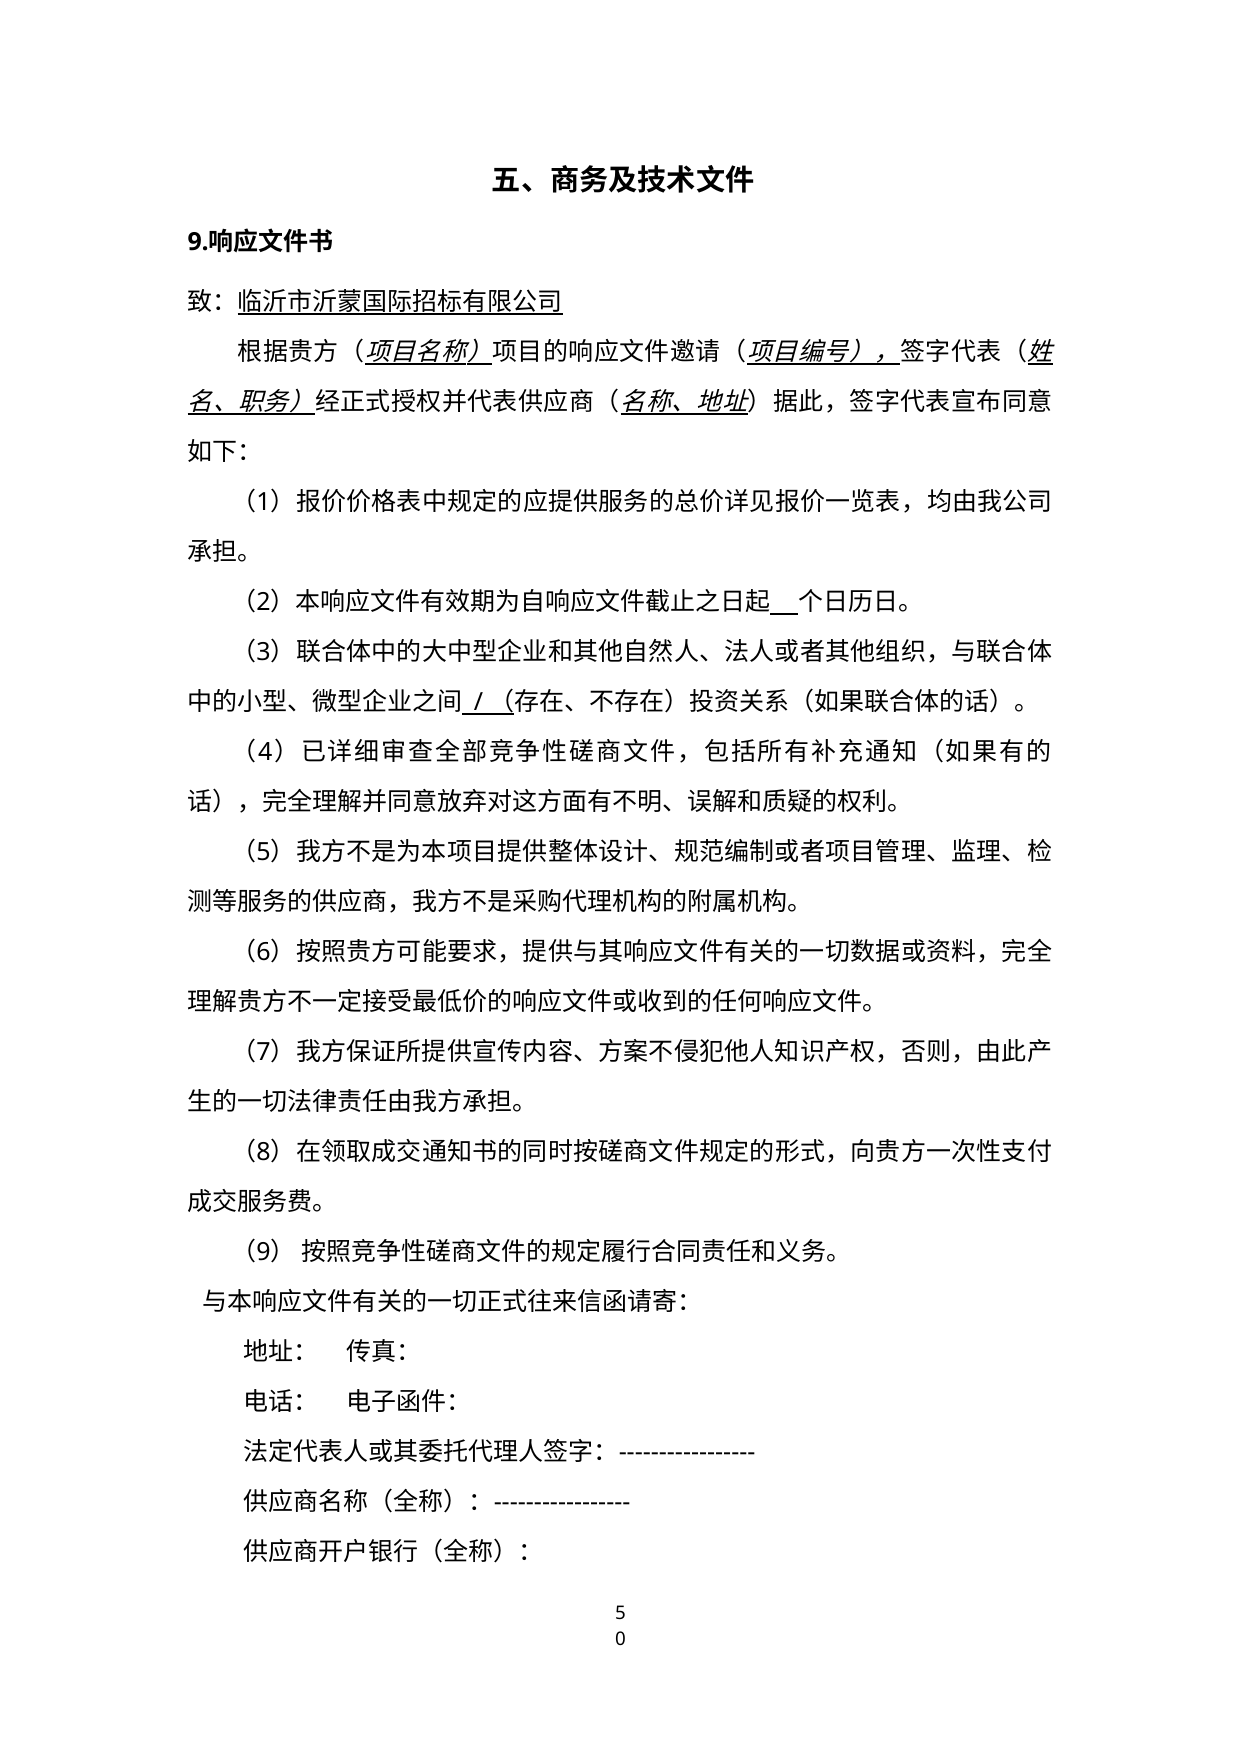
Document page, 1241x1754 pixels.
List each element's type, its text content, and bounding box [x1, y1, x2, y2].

text 供应商开户银行（全称）： [243, 1521, 1053, 1571]
text （1）报价价格表中规定的应提供服务的总价详见报价一览表，均由我公司承担。 [187, 471, 1053, 571]
text （7）我方保证所提供宣传内容、方案不侵犯他人知识产权，否则，由此产生的一切法律责任由我方承担。 [187, 1021, 1053, 1121]
text （5）我方不是为本项目提供整体设计、规范编制或者项目管理、监理、检测等服务的供应商，我方不是采购代理机构的附属机构。 [187, 821, 1053, 921]
text （8）在领取成交通知书的同时按磋商文件规定的形式，向贵方一次性支付成交服务费。 [187, 1121, 1053, 1221]
text 致：临沂市沂蒙国际招标有限公司 [187, 271, 1053, 321]
text 与本响应文件有关的一切正式往来信函请寄： [202, 1271, 1053, 1321]
text （3）联合体中的大中型企业和其他自然人、法人或者其他组织，与联合体中的小型、微型企业之间 / （存在、不存在）投资关系（如果联合体的话）。 [187, 621, 1053, 721]
text 根据贵方（项目名称）项目的响应文件邀请（项目编号），签字代表（姓名、职务）经正式授权并代表供应商（名称、地址）据此，签字代表宣布同意如下： [187, 321, 1053, 471]
subtitle 五、商务及技术文件 [193, 150, 1053, 200]
text 供应商名称（全称）：----------------- [243, 1471, 1053, 1521]
subtitle 9.响应文件书 [187, 210, 1053, 260]
text （4）已详细审查全部竞争性磋商文件，包括所有补充通知（如果有的话），完全理解并同意放弃对这方面有不明、误解和质疑的权利。 [187, 721, 1053, 821]
text （9） 按照竞争性磋商文件的规定履行合同责任和义务。 [187, 1221, 1053, 1271]
text （2）本响应文件有效期为自响应文件截止之日起 个日历日。 [187, 571, 1053, 621]
text 法定代表人或其委托代理人签字：----------------- [243, 1421, 1053, 1471]
text （6）按照贵方可能要求，提供与其响应文件有关的一切数据或资料，完全理解贵方不一定接受最低价的响应文件或收到的任何响应文件。 [187, 921, 1053, 1021]
text 电话： 电子函件： [243, 1371, 1053, 1421]
text 地址： 传真： [243, 1321, 1053, 1371]
